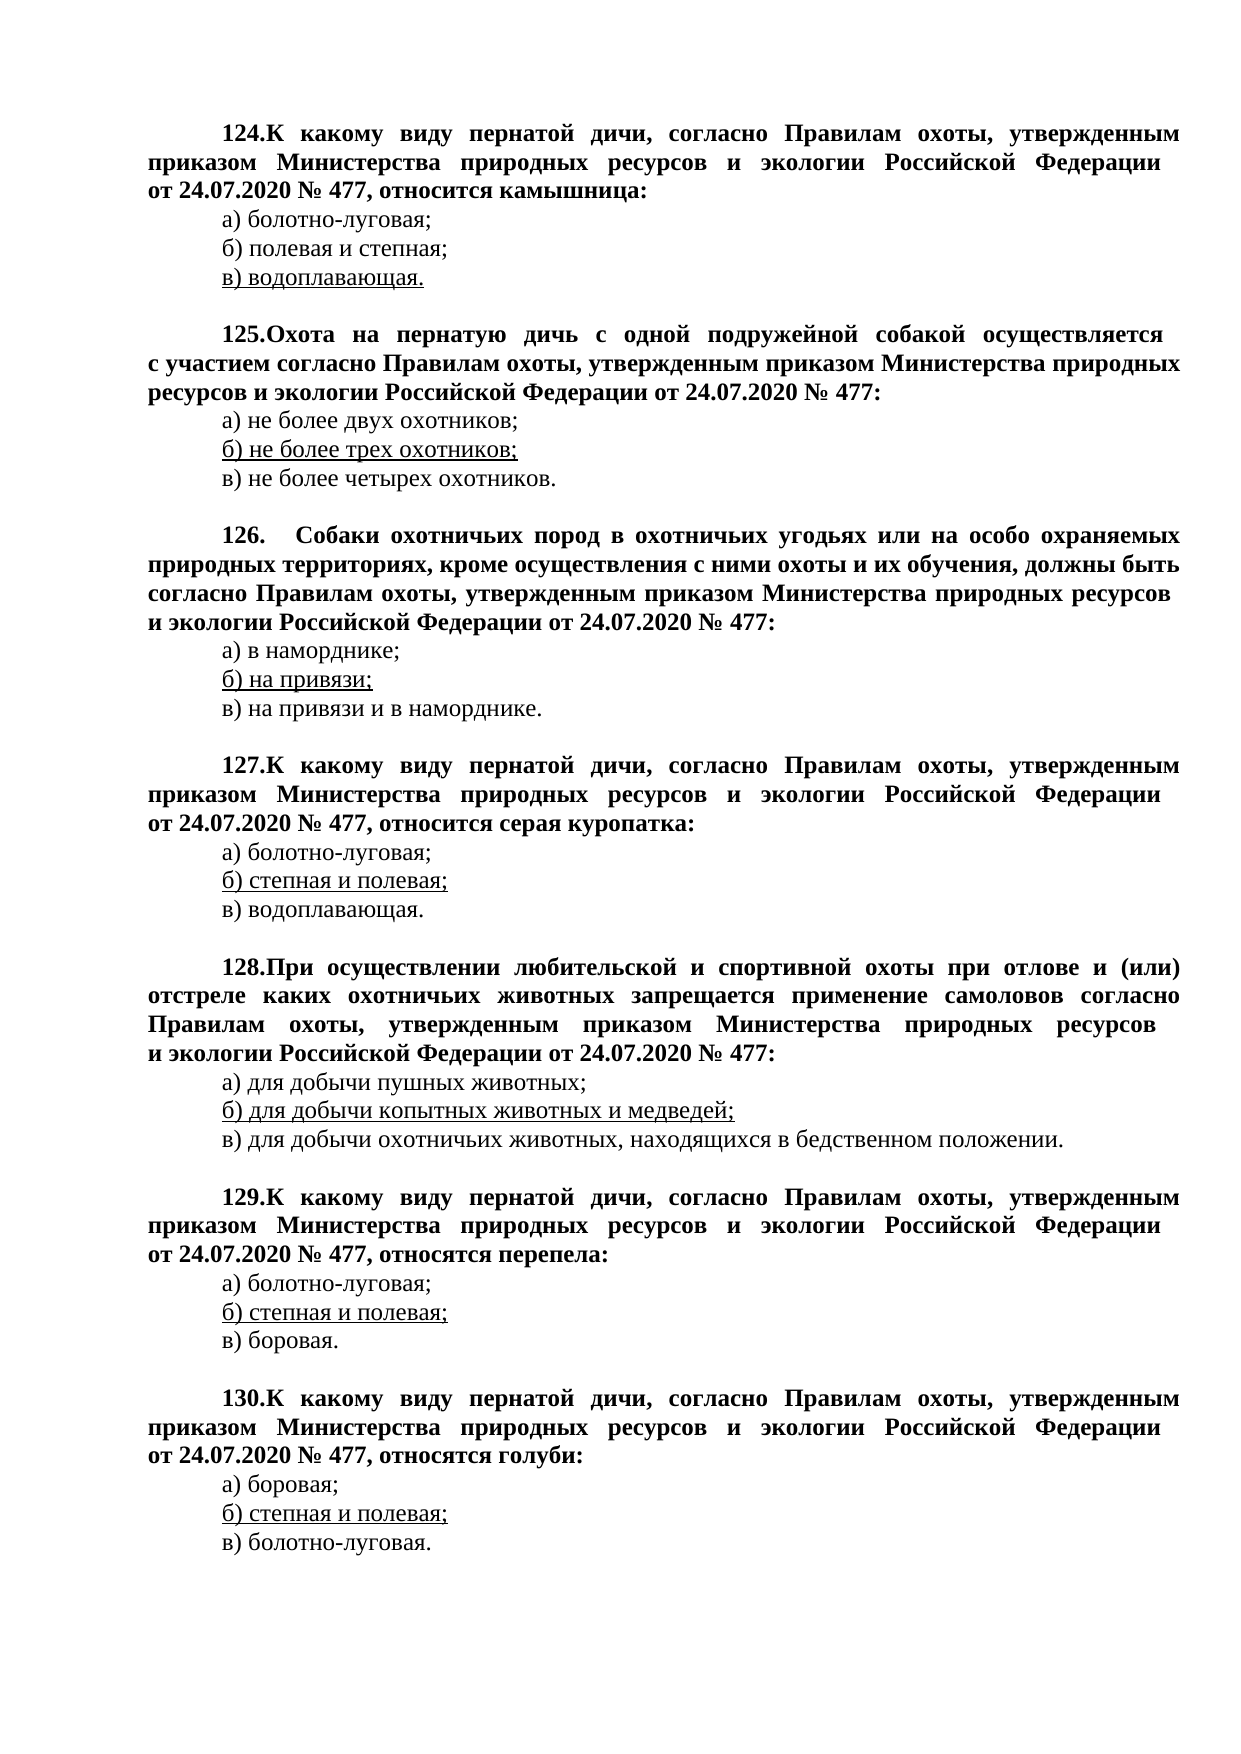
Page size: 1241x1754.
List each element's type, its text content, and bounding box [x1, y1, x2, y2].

list в) болотно-луговая. [148, 1527, 1181, 1556]
list в) на привязи и в наморднике. [148, 693, 1181, 722]
list а) для добычи пушных животных; [148, 1067, 1181, 1096]
list а) в наморднике; [148, 636, 1181, 664]
list б) на привязи; [148, 664, 1181, 693]
list К какому виду пернатой дичи, согласно Правилам охоты, утвержденным приказом Министерства природных ресурсов и экологии Российской Федерации от 24.07.2020 № 477, относится камышница: [148, 118, 1181, 204]
list При осуществлении любительской и спортивной охоты при отлове и (или) отстреле каких охотничьих животных запрещается применение самоловов согласно Правилам охоты, утвержденным приказом Министерства природных ресурсов и экологии Российской Федерации от 24.07.2020 № 477: [148, 952, 1181, 1067]
list б) не более трех охотников; [148, 434, 1181, 463]
list в) не более четырех охотников. [148, 463, 1181, 492]
list в) водоплавающая. [148, 262, 1181, 291]
list б) степная и полевая; [148, 1498, 1181, 1527]
list Собаки охотничьих пород в охотничьих угодьях или на особо охраняемых природных территориях, кроме осуществления с ними охоты и их обучения, должны быть согласно Правилам охоты, утвержденным приказом Министерства природных ресурсов и экологии Российской Федерации от 24.07.2020 № 477: [148, 521, 1181, 636]
list б) степная и полевая; [148, 866, 1181, 894]
list б) полевая и степная; [148, 233, 1181, 262]
list а) не более двух охотников; [148, 406, 1181, 434]
list К какому виду пернатой дичи, согласно Правилам охоты, утвержденным приказом Министерства природных ресурсов и экологии Российской Федерации от 24.07.2020 № 477, относятся голуби: [148, 1383, 1181, 1469]
list а) боровая; [148, 1469, 1181, 1498]
list а) болотно-луговая; [148, 1268, 1181, 1297]
list в) для добычи охотничьих животных, находящихся в бедственном положении. [148, 1124, 1181, 1153]
list а) болотно-луговая; [148, 837, 1181, 866]
list в) боровая. [148, 1326, 1181, 1354]
list К какому виду пернатой дичи, согласно Правилам охоты, утвержденным приказом Министерства природных ресурсов и экологии Российской Федерации от 24.07.2020 № 477, относятся перепела: [148, 1182, 1181, 1268]
list б) для добычи копытных животных и медведей; [148, 1096, 1181, 1124]
list К какому виду пернатой дичи, согласно Правилам охоты, утвержденным приказом Министерства природных ресурсов и экологии Российской Федерации от 24.07.2020 № 477, относится серая куропатка: [148, 751, 1181, 837]
list Охота на пернатую дичь с одной подружейной собакой осуществляется с участием согласно Правилам охоты, утвержденным приказом Министерства природных ресурсов и экологии Российской Федерации от 24.07.2020 № 477: [148, 319, 1181, 406]
list б) степная и полевая; [148, 1297, 1181, 1326]
list в) водоплавающая. [148, 894, 1181, 923]
list а) болотно-луговая; [148, 204, 1181, 233]
